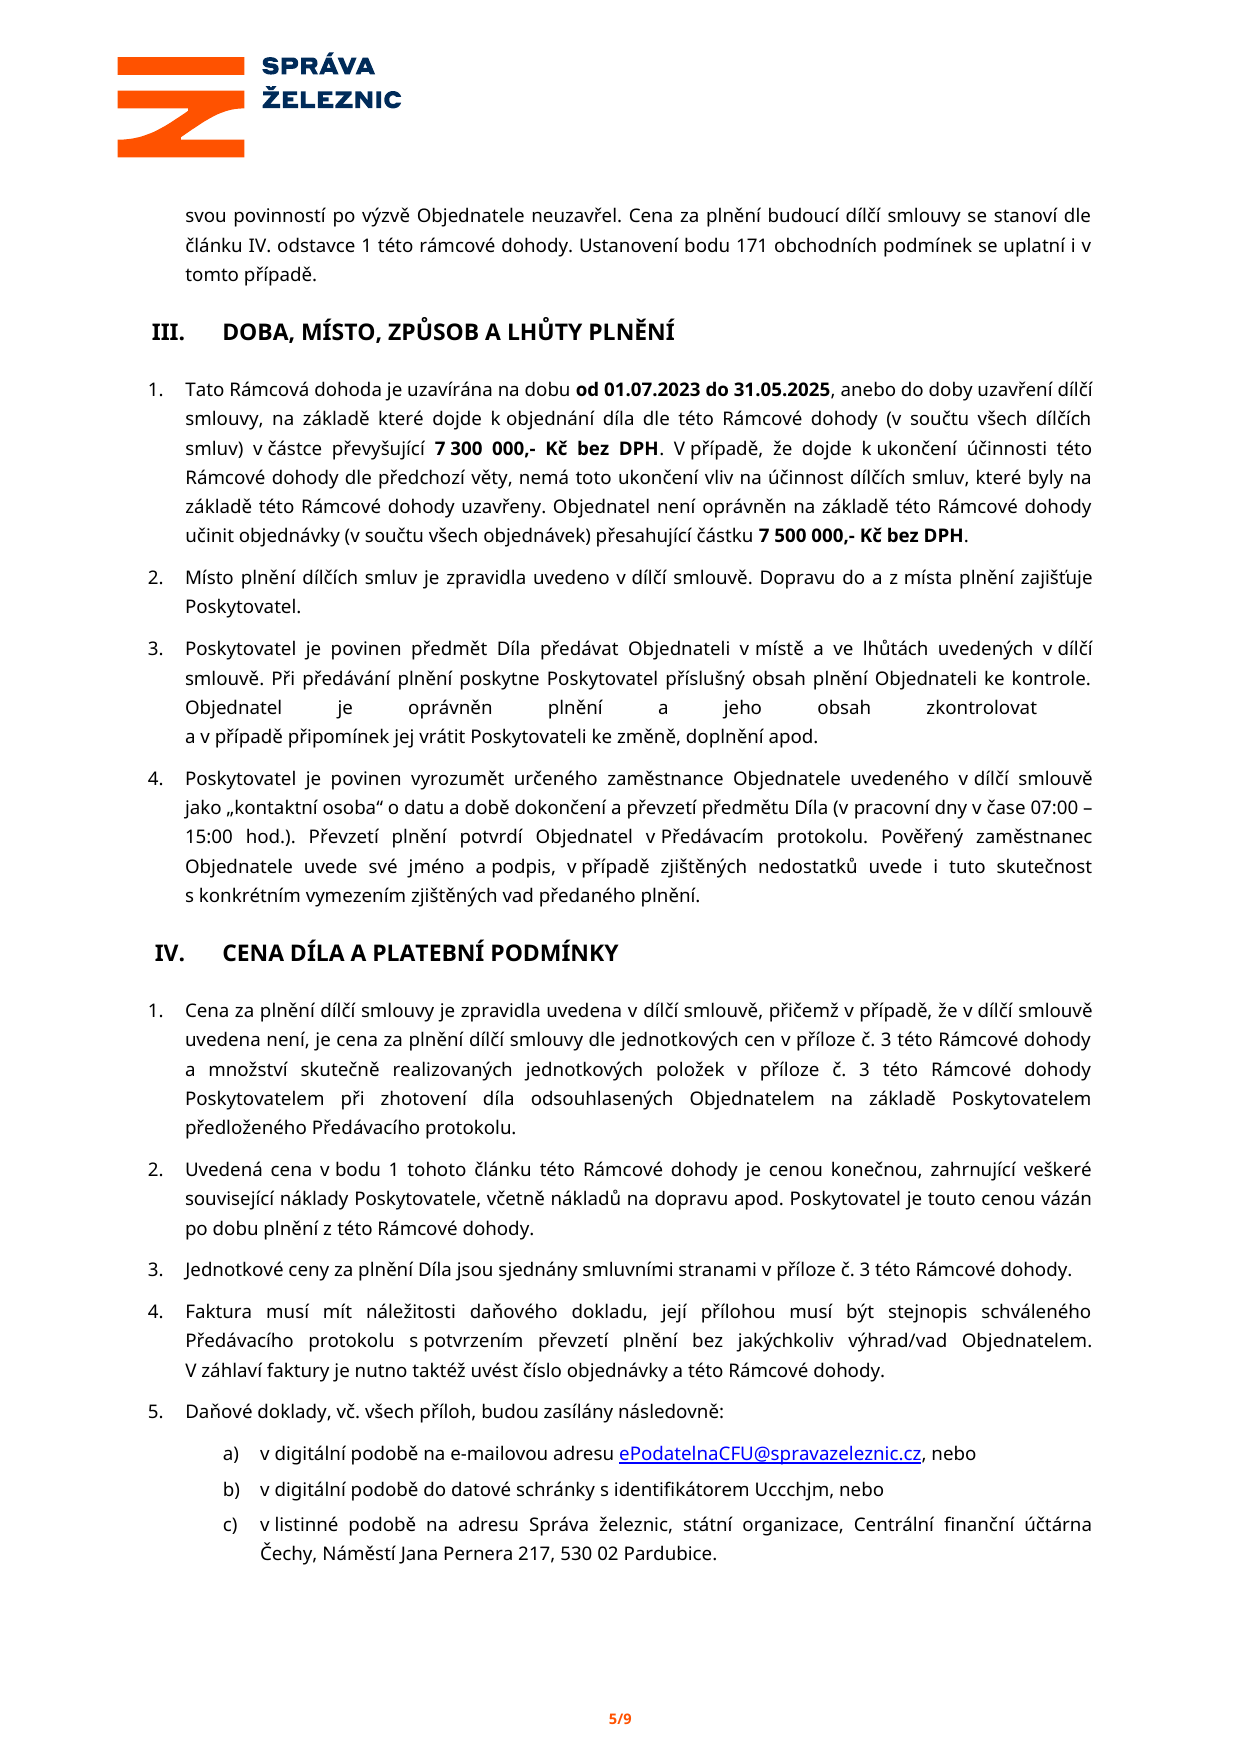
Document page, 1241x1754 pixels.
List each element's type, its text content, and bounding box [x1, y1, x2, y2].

list Jednotkové ceny za plnění Díla jsou sjednány smluvními stranami v příloze č. 3 této Rámcové dohody. [148, 1257, 1093, 1282]
list v digitální podobě do datové schránky s identifikátorem Uccchjm, nebo [223, 1476, 1093, 1501]
text Poskytovatel je povinen předmět Díla předávat Objednateli v místě a ve lhůtách uvedených v dílčí smlouvě. Při předávání plnění poskytne Poskytovatel příslušný obsah plnění Objednateli ke kontrole. Objednatel je oprávněn plnění a jeho obsah zkontrolovat a v případě připomínek jej vrátit Poskytovateli ke změně, doplnění apod. [148, 636, 1093, 749]
list CENA DÍLA A PLATEBNÍ PODMÍNKY [185, 936, 1093, 968]
list Faktura musí mít náležitosti daňového dokladu, její přílohou musí být stejnopis schváleného Předávacího protokolu s potvrzením převzetí plnění bez jakýchkoliv výhrad/vad Objednatelem. V záhlaví faktury je nutno taktéž uvést číslo objednávky a této Rámcové dohody. [148, 1298, 1093, 1382]
list v listinné podobě na adresu Správa železnic, státní organizace, Centrální finanční účtárna Čechy, Náměstí Jana Pernera 217, 530 02 Pardubice. [223, 1511, 1093, 1566]
list Cena za plnění dílčí smlouvy je zpravidla uvedena v dílčí smlouvě, přičemž v případě, že v dílčí smlouvě uvedena není, je cena za plnění dílčí smlouvy dle jednotkových cen v příloze č. 3 této Rámcové dohody a množství skutečně realizovaných jednotkových položek v příloze č. 3 této Rámcové dohody Poskytovatelem při zhotovení díla odsouhlasených Objednatelem na základě Poskytovatelem předloženého Předávacího protokolu. [148, 997, 1093, 1140]
text Místo plnění dílčích smluv je zpravidla uvedeno v dílčí smlouvě. Dopravu do a z místa plnění zajišťuje Poskytovatel. [148, 564, 1093, 619]
list Daňové doklady, vč. všech příloh, budou zasílány následovně: [148, 1399, 1093, 1424]
text Poskytovatel je povinen vyrozumět určeného zaměstnance Objednatele uvedeného v dílčí smlouvě jako „kontaktní osoba“ o datu a době dokončení a převzetí předmětu Díla (v pracovní dny v čase 07:00 – 15:00 hod.). Převzetí plnění potvrdí Objednatel v Předávacím protokolu. Pověřený zaměstnanec Objednatele uvede své jméno a podpis, v případě zjištěných nedostatků uvede i tuto skutečnost s konkrétním vymezením zjištěných vad předaného plnění. [148, 765, 1093, 908]
list v digitální podobě na e-mailovou adresu ePodatelnaCFU@spravazeleznic.cz, nebo [223, 1440, 1093, 1466]
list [148, 203, 1093, 287]
text Tato Rámcová dohoda je uzavírána na dobu od 01.07.2023 do 31.05.2025, anebo do doby uzavření dílčí smlouvy, na základě které dojde k objednání díla dle této Rámcové dohody (v součtu všech dílčích smluv) v částce převyšující 7 300 000,- Kč bez DPH. V případě, že dojde k ukončení účinnosti této Rámcové dohody dle předchozí věty, nemá toto ukončení vliv na účinnost dílčích smluv, které byly na základě této Rámcové dohody uzavřeny. Objednatel není oprávněn na základě této Rámcové dohody učinit objednávky (v součtu všech objednávek) přesahující částku 7 500 000,- Kč bez DPH. [148, 376, 1093, 548]
list Uvedená cena v bodu 1 tohoto článku této Rámcové dohody je cenou konečnou, zahrnující veškeré související náklady Poskytovatele, včetně nákladů na dopravu apod. Poskytovatel je touto cenou vázán po dobu plnění z této Rámcové dohody. [148, 1156, 1093, 1240]
list DOBA, MÍSTO, ZPŮSOB A LHŮTY PLNĚNÍ [185, 315, 1093, 347]
